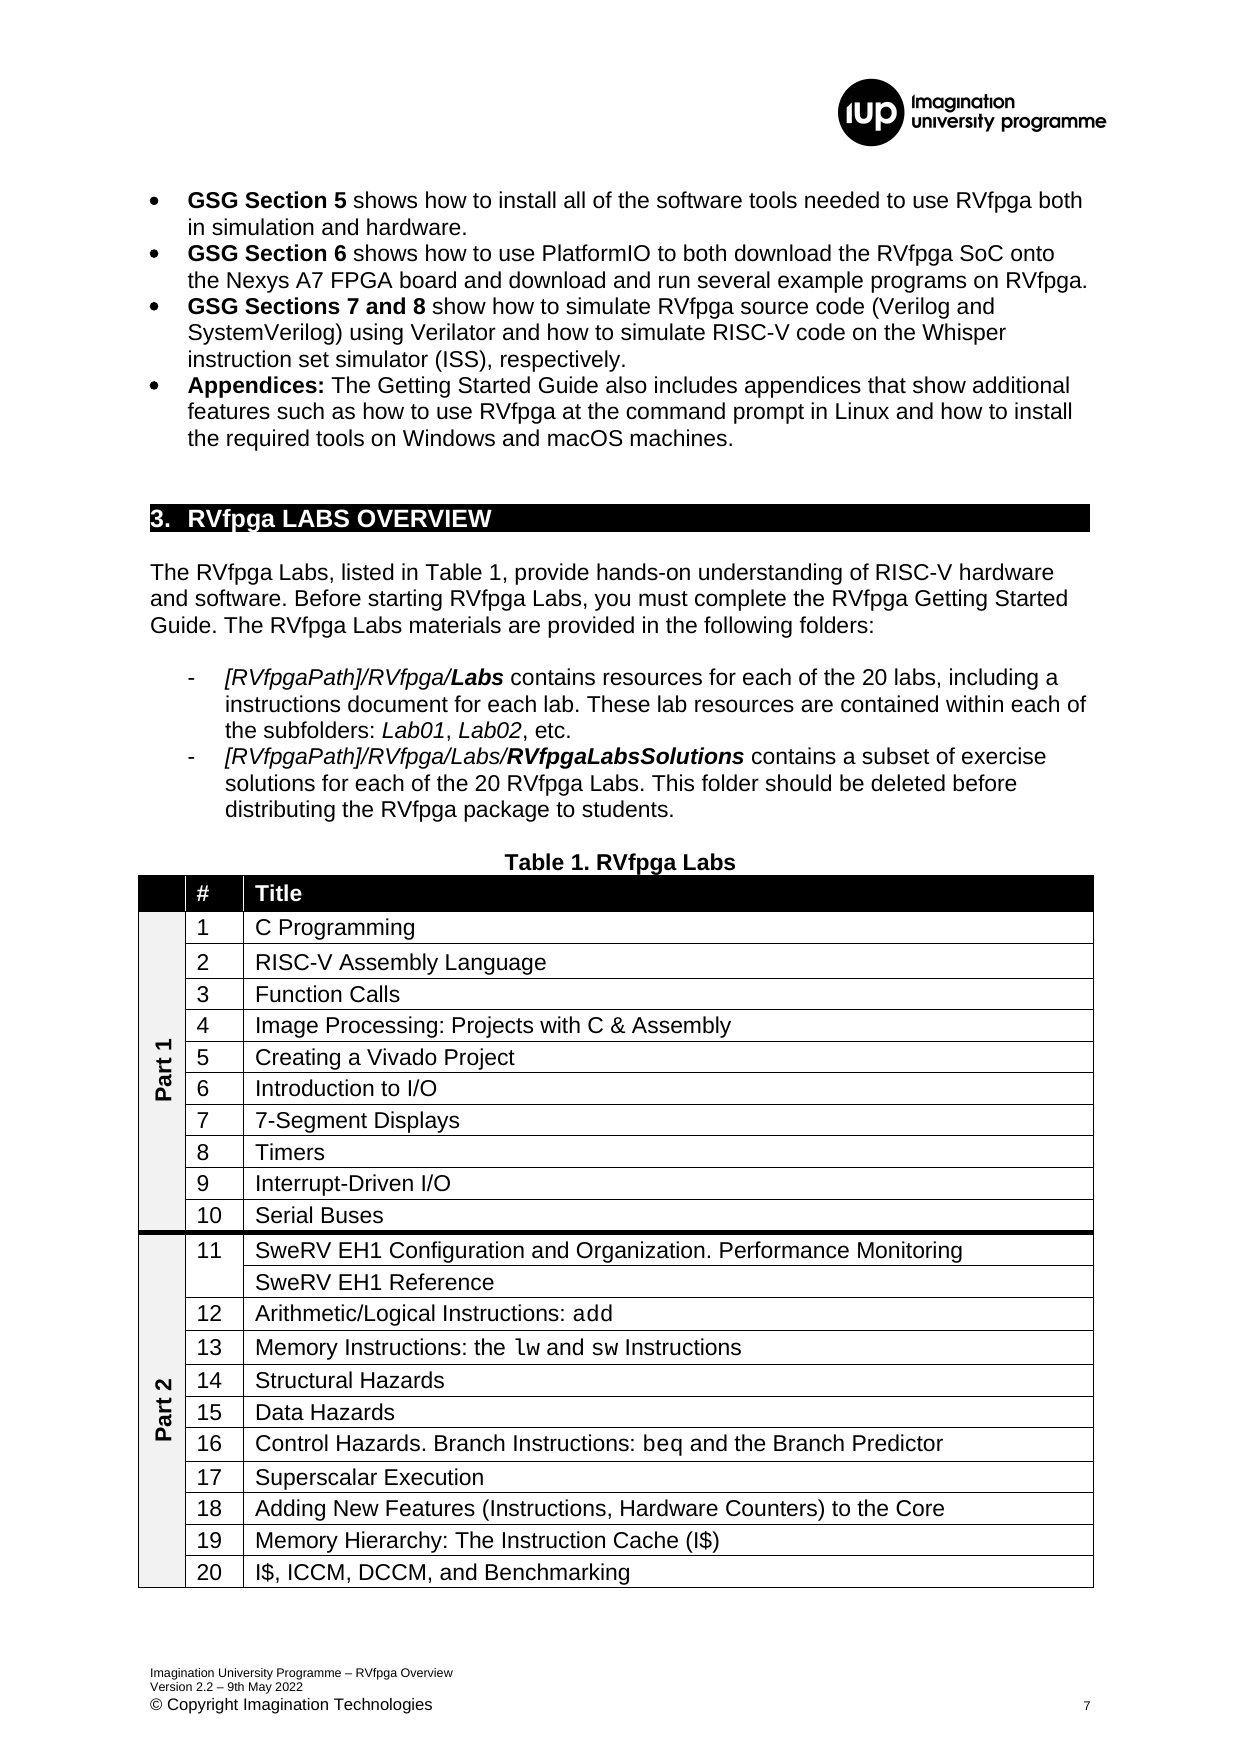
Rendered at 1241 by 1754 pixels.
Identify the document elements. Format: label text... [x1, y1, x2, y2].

table_cell Creating a Vivado Project [244, 1042, 1093, 1072]
table_cell I$, ICCM, DCCM, and Benchmarking [244, 1556, 1093, 1587]
table_header Title [244, 876, 1093, 911]
table_cell 20 [186, 1556, 243, 1587]
text The RVfpga Labs, listed in Table 1, provide hands-on understanding of RISC-V hardware and software. Before starting RVfpga Labs, you must complete the RVfpga Getting Started Guide. The RVfpga Labs materials are provided in the following folders: [150, 559, 1090, 638]
table_cell 7-Segment Displays [244, 1105, 1093, 1135]
table_cell 9 [186, 1168, 243, 1198]
table_cell 18 [186, 1493, 243, 1524]
table_cell RISC-V Assembly Language [244, 944, 1093, 978]
list [RVfpgaPath]/RVfpga/Labs contains resources for each of the 20 labs, including a instructions document for each lab. These lab resources are contained within each of the subfolders: Lab01, Lab02, etc. [187, 664, 1090, 743]
table_cell Serial Buses [244, 1200, 1093, 1230]
table_cell 14 [186, 1365, 243, 1396]
table_cell 11 [186, 1235, 243, 1297]
table_cell Memory Hierarchy: The Instruction Cache (I$) [244, 1525, 1093, 1555]
table_cell SweRV EH1 Configuration and Organization. Performance Monitoring [244, 1235, 1093, 1265]
table_cell Memory Instructions: the lw and sw Instructions [244, 1331, 1093, 1364]
table_cell Image Processing: Projects with C & Assembly [244, 1010, 1093, 1041]
table_cell 19 [186, 1525, 243, 1555]
list Appendices: The Getting Started Guide also includes appendices that show additional features such as how to use RVfpga at the command prompt in Linux and how to install the required tools on Windows and macOS machines. [150, 372, 1090, 451]
table_cell Part 1 [139, 912, 185, 1230]
table_cell 3 [186, 979, 243, 1009]
table_cell Adding New Features (Instructions, Hardware Counters) to the Core [244, 1493, 1093, 1524]
table_cell 2 [186, 944, 243, 978]
table_cell 13 [186, 1331, 243, 1364]
subtitle RVfpga LABS OVERVIEW [150, 504, 1090, 532]
picture [837, 77, 1108, 148]
list [RVfpgaPath]/RVfpga/Labs/RVfpgaLabsSolutions contains a subset of exercise solutions for each of the 20 RVfpga Labs. This folder should be deleted before distributing the RVfpga package to students. [187, 743, 1090, 822]
table_cell 17 [186, 1462, 243, 1492]
table_cell SweRV EH1 Reference [244, 1266, 1093, 1297]
table_cell Arithmetic/Logical Instructions: add [244, 1298, 1093, 1330]
list GSG Sections 7 and 8 show how to simulate RVfpga source code (Verilog and SystemVerilog) using Verilator and how to simulate RISC-V code on the Whisper instruction set simulator (ISS), respectively. [150, 293, 1090, 372]
table_cell 1 [186, 912, 243, 942]
list GSG Section 6 shows how to use PlatformIO to both download the RVfpga SoC onto the Nexys A7 FPGA board and download and run several example programs on RVfpga. [150, 240, 1090, 293]
table_cell Introduction to I/O [244, 1073, 1093, 1104]
table_cell C Programming [244, 912, 1093, 942]
table_cell 8 [186, 1136, 243, 1167]
table_cell Function Calls [244, 979, 1093, 1009]
table_cell 12 [186, 1298, 243, 1330]
table_cell Interrupt-Driven I/O [244, 1168, 1093, 1198]
table_cell 16 [186, 1428, 243, 1461]
table_cell 5 [186, 1042, 243, 1072]
table_cell 7 [186, 1105, 243, 1135]
table_cell 6 [186, 1073, 243, 1104]
table_cell Superscalar Execution [244, 1462, 1093, 1492]
table_cell Control Hazards. Branch Instructions: beq and the Branch Predictor [244, 1428, 1093, 1461]
table_cell 15 [186, 1397, 243, 1427]
table_cell Structural Hazards [244, 1365, 1093, 1396]
table_cell Timers [244, 1136, 1093, 1167]
list GSG Section 5 shows how to install all of the software tools needed to use RVfpga both in simulation and hardware. [150, 187, 1090, 240]
table_cell Data Hazards [244, 1397, 1093, 1427]
table_cell 10 [186, 1200, 243, 1230]
table_cell Part 2 [139, 1235, 185, 1587]
table_header # [186, 876, 243, 911]
table_header [139, 876, 185, 911]
table_cell 4 [186, 1010, 243, 1041]
